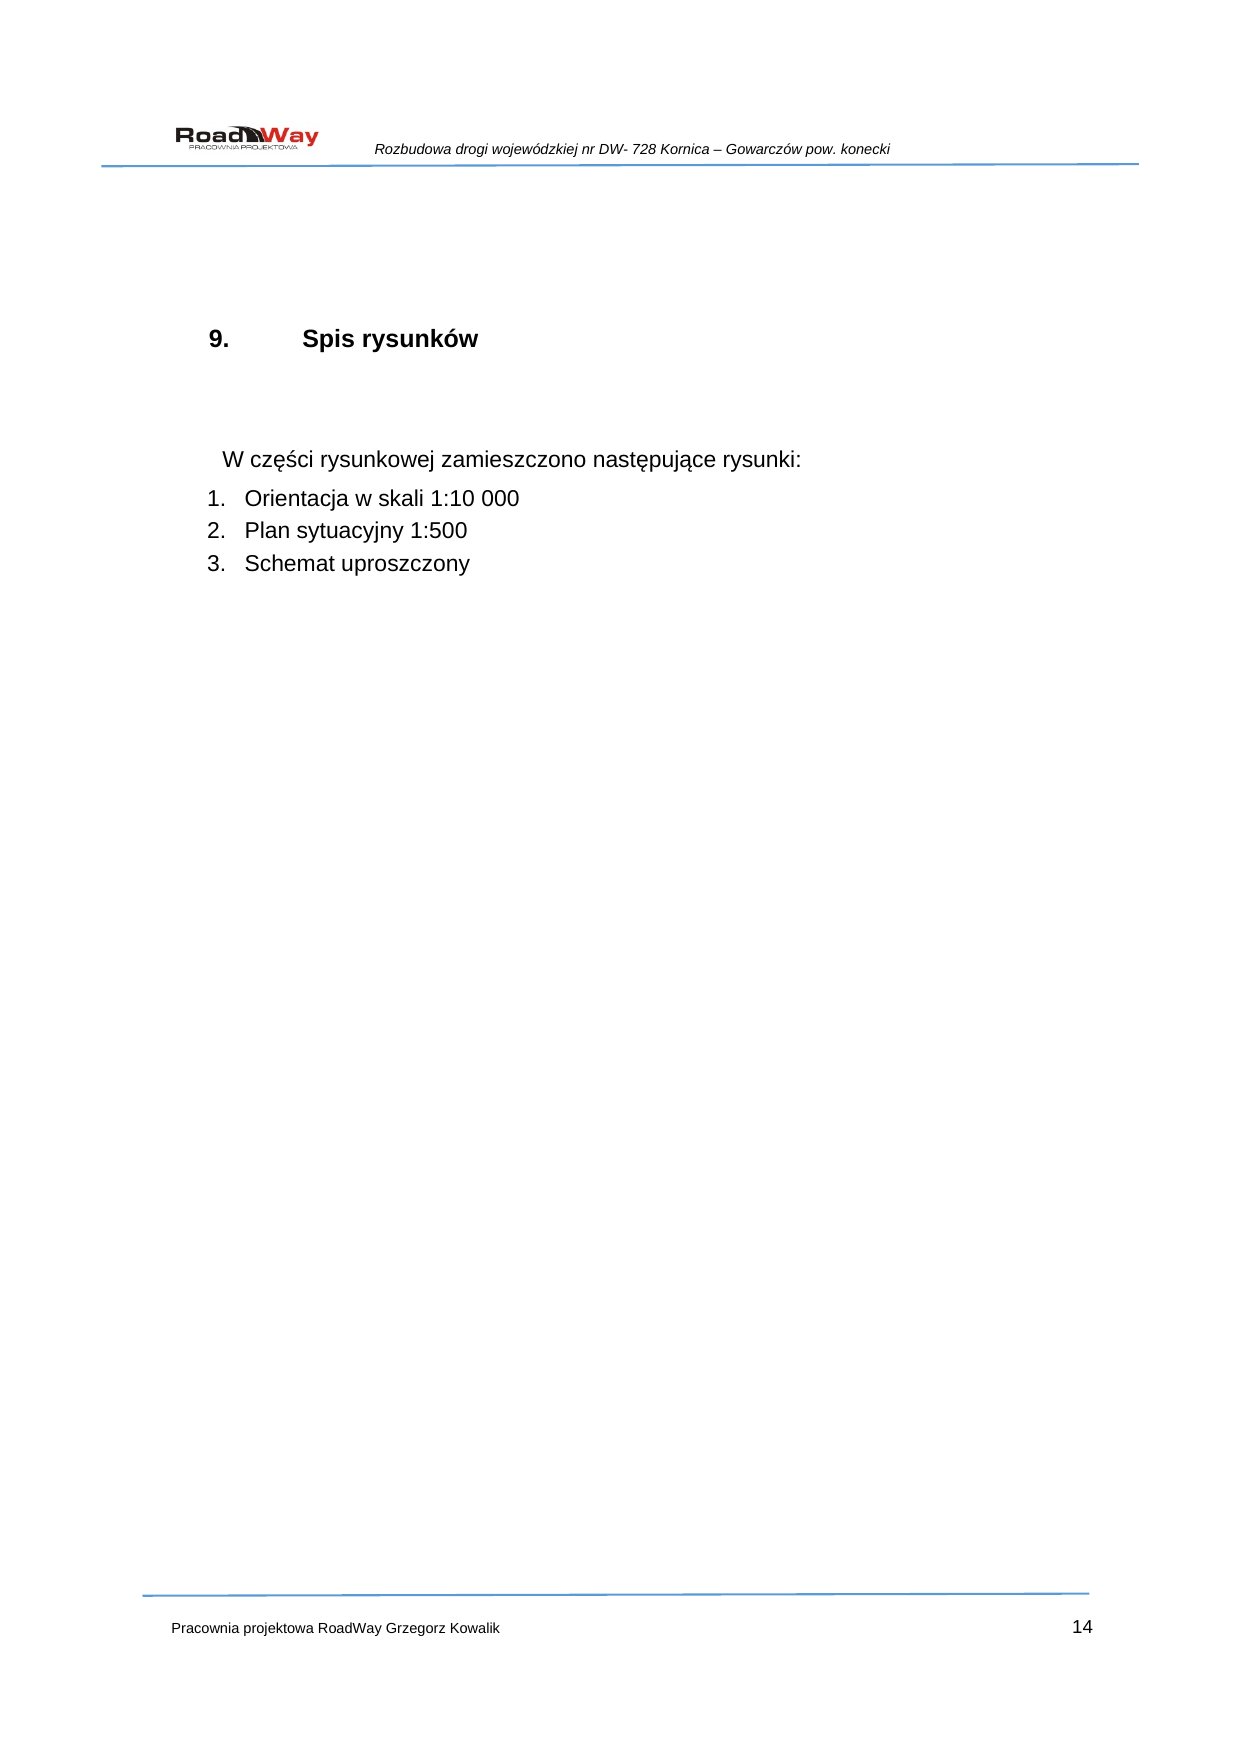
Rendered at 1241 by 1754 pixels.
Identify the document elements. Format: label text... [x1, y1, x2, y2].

list Orientacja w skali 1:10 000 [207, 485, 1093, 511]
list Plan sytuacyjny 1:500 [207, 517, 1093, 544]
picture [165, 110, 329, 165]
list Schemat uproszczony [207, 550, 1093, 576]
list W części rysunkowej zamieszczono następujące rysunki: [222, 446, 1093, 472]
text Spis rysunków [185, 324, 1093, 353]
